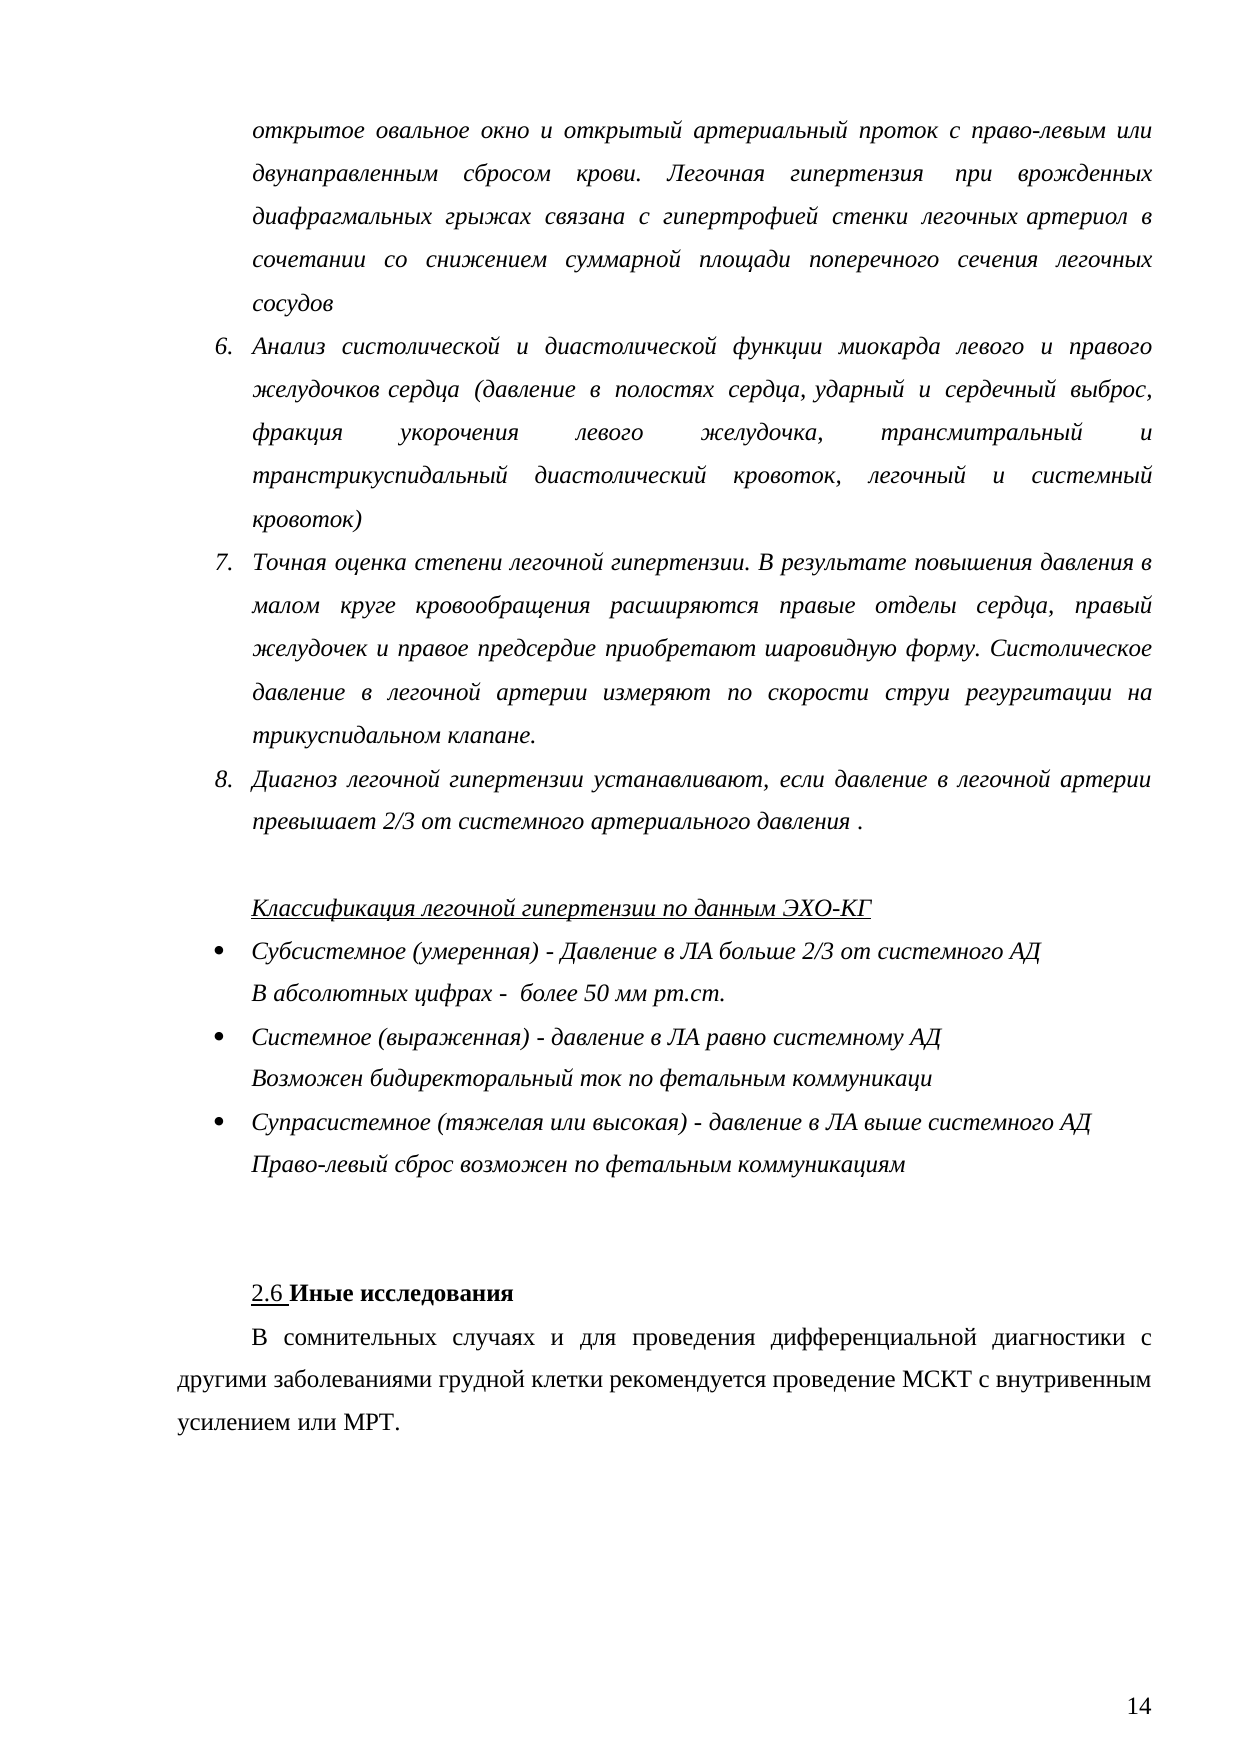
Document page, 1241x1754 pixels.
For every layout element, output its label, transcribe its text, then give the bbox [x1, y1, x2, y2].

text Классификация легочной гипертензии по данным ЭХО-КГ [251, 893, 1163, 921]
text открытое овальное окно и открытый артериальный проток с право-левым или двунаправленным сбросом крови. Легочная гипертензия при врожденных диафрагмальных грыжах связана с гипертрофией стенки легочных артериол в сочетании со снижением суммарной площади поперечного сечения легочных сосудов [252, 115, 1153, 316]
text В сомнительных случаях и для проведения дифференциальной диагностики с другими заболеваниями грудной клетки рекомендуется проведение МСКТ с внутривенным усилением или МРТ. [177, 1322, 1152, 1436]
list Анализ систолической и диастолической функции миокарда левого и правого желудочков сердца (давление в полостях сердца, ударный и сердечный выброс, фракция укорочения левого желудочка, трансмитральный и транстрикуспидальный диастолический кровоток, легочный и системный кровоток) [214, 331, 1152, 532]
subtitle Иные исследования [251, 1278, 1163, 1307]
list Диагноз легочной гипертензии устанавливают, если давление в легочной артерии превышает 2/3 от системного артериального давления . [214, 764, 1151, 835]
list Субсистемное (умеренная) - Давление в ЛА больше 2/3 от системного АД В абсолютных цифрах - более 50 мм рт.ст. [214, 936, 1046, 1006]
list Точная оценка степени легочной гипертензии. В результате повышения давления в малом круге кровообращения расширяются правые отделы сердца, правый желудочек и правое предсердие приобретают шаровидную форму. Систолическое давление в легочной артерии измеряют по скорости струи регургитации на трикуспидальном клапане. [214, 547, 1152, 748]
list Системное (выраженная) - давление в ЛА равно системному АД Возможен бидиректоральный ток по фетальным коммуникаци [214, 1022, 947, 1092]
list Супрасистемное (тяжелая или высокая) - давление в ЛА выше системного АД Право-левый сброс возможен по фетальным коммуникациям [214, 1107, 1097, 1177]
